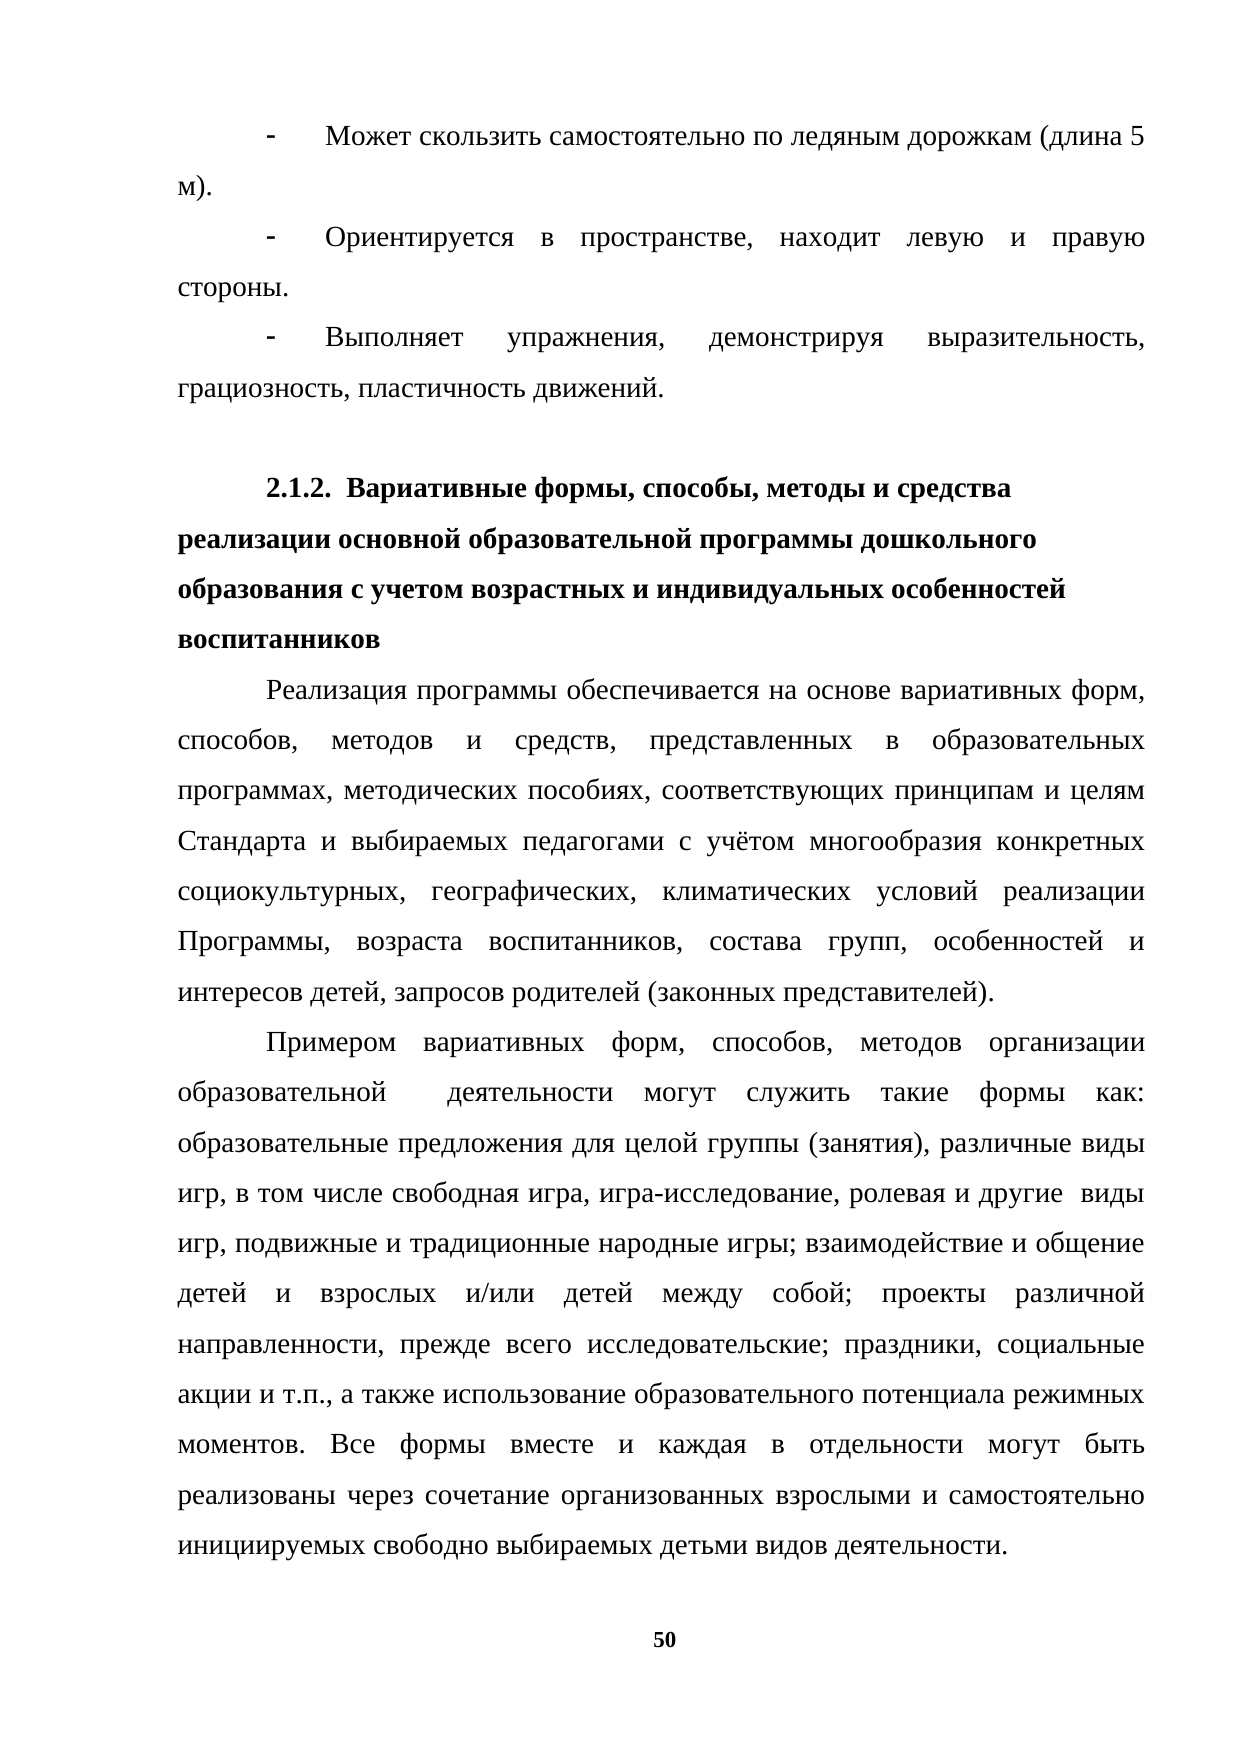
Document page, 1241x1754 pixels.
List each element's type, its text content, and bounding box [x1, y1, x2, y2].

text Примером вариативных форм, способов, методов организации образовательной деятельности могут служить такие формы как: образовательные предложения для целой группы (занятия), различные виды игр, в том числе свободная игра, игра-исследование, ролевая и другие виды игр, подвижные и традиционные народные игры; взаимодействие и общение детей и взрослых и/или детей между собой; проекты различной направленности, прежде всего исследовательские; праздники, социальные акции и т.п., а также использование образовательного потенциала режимных моментов. Все формы вместе и каждая в отдельности могут быть реализованы через сочетание организованных взрослыми и самостоятельно инициируемых свободно выбираемых детьми видов деятельности. [177, 1024, 1146, 1561]
text 2.1.2. Вариативные формы, способы, методы и средства реализации основной образовательной программы дошкольного образования с учетом возрастных и индивидуальных особенностей воспитанников [177, 471, 1146, 655]
text Реализация программы обеспечивается на основе вариативных форм, способов, методов и средств, представленных в образовательных программах, методических пособиях, соответствующих принципам и целям Стандарта и выбираемых педагогами с учётом многообразия конкретных социокультурных, географических, климатических условий реализации Программы, возраста воспитанников, состава групп, особенностей и интересов детей, запросов родителей (законных представителей). [177, 672, 1146, 1007]
list Выполняет упражнения, демонстрируя выразительность, грациозность, пластичность движений. [177, 319, 1146, 403]
list Может скользить самостоятельно по ледяным дорожкам (длина 5 м). [177, 118, 1146, 202]
list Ориентируется в пространстве, находит левую и правую стороны. [177, 219, 1146, 303]
